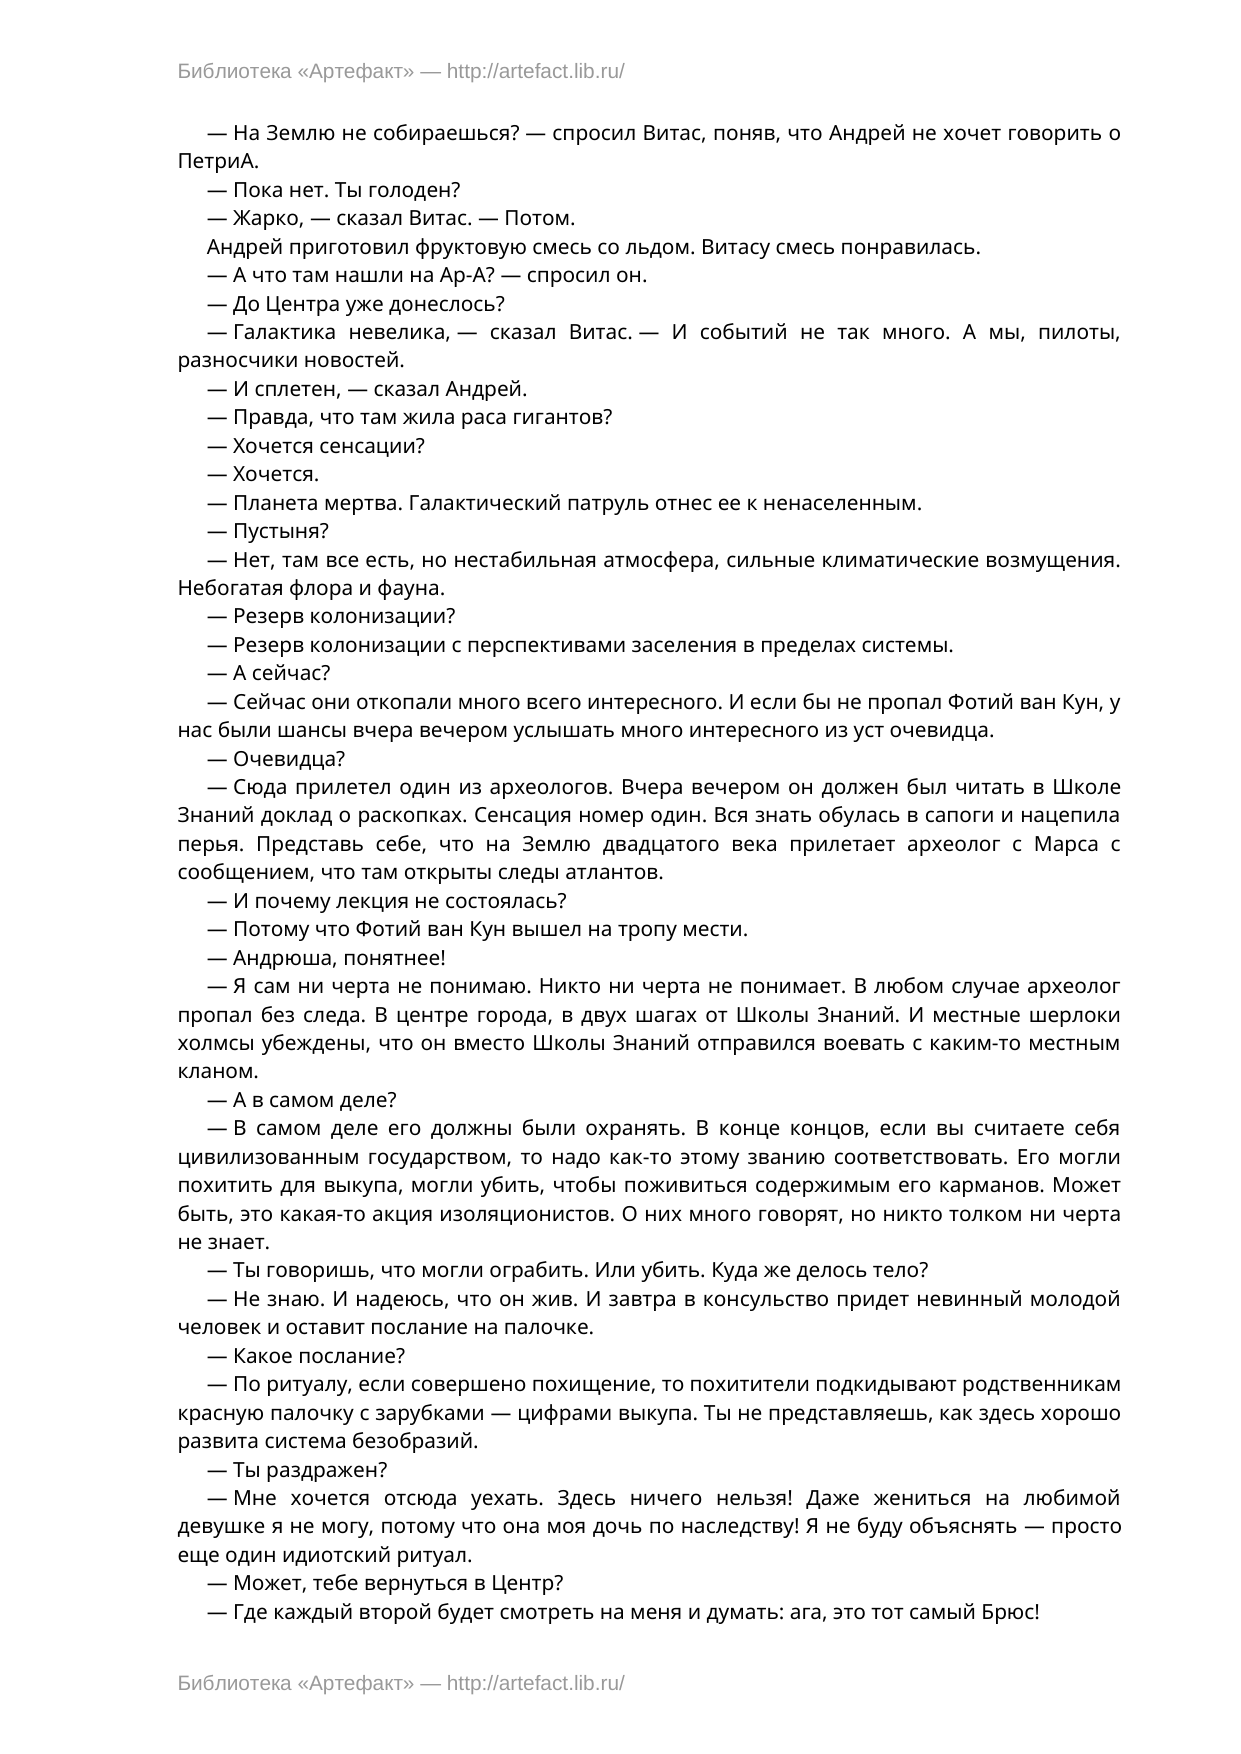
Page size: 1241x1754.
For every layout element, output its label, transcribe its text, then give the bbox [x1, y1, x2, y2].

text — Мне хочется отсюда уехать. Здесь ничего нельзя! Даже жениться на любимой девушке я не могу, потому что она моя дочь по наследству! Я не буду объяснять — просто еще один идиотский ритуал. [177, 1483, 1122, 1568]
text — А в самом деле? [177, 1085, 1122, 1113]
text — Какое послание? [177, 1341, 1122, 1369]
text — И почему лекция не состоялась? [177, 886, 1122, 914]
text — По ритуалу, если совершено похищение, то похитители подкидывают родственникам красную палочку с зарубками — цифрами выкупа. Ты не представляешь, как здесь хорошо развита система безобразий. [177, 1369, 1122, 1455]
text — Галактика невелика, — сказал Витас. — И событий не так много. А мы, пилоты, разносчики новостей. [177, 317, 1122, 374]
text — Потому что Фотий ван Кун вышел на тропу мести. [177, 914, 1122, 943]
text — Ты говоришь, что могли ограбить. Или убить. Куда же делось тело? [177, 1256, 1122, 1284]
text — Резерв колонизации с перспективами заселения в пределах системы. [177, 630, 1122, 658]
text — Ты раздражен? [177, 1455, 1122, 1483]
text — Нет, там все есть, но нестабильная атмосфера, сильные климатические возмущения. Небогатая флора и фауна. [177, 545, 1122, 602]
text — Планета мертва. Галактический патруль отнес ее к ненаселенным. [177, 488, 1122, 516]
text — Хочется. [177, 459, 1122, 488]
text — А что там нашли на Ар-А? — спросил он. [177, 260, 1122, 289]
text — И сплетен, — сказал Андрей. [177, 374, 1122, 402]
text — Где каждый второй будет смотреть на меня и думать: ага, это тот самый Брюс! [177, 1597, 1122, 1625]
text — Может, тебе вернуться в Центр? [177, 1568, 1122, 1597]
text — Жарко, — сказал Витас. — Потом. [177, 203, 1122, 232]
text — На Землю не собираешься? — спросил Витас, поняв, что Андрей не хочет говорить о ПетриА. [177, 118, 1122, 175]
text — Я сам ни черта не понимаю. Никто ни черта не понимает. В любом случае археолог пропал без следа. В центре города, в двух шагах от Школы Знаний. И местные шерлоки холмсы убеждены, что он вместо Школы Знаний отправился воевать с каким-то местным кланом. [177, 971, 1122, 1085]
text — Андрюша, понятнее! [177, 943, 1122, 971]
text — В самом деле его должны были охранять. В конце концов, если вы считаете себя цивилизованным государством, то надо как-то этому званию соответствовать. Его могли похитить для выкупа, могли убить, чтобы поживиться содержимым его карманов. Может быть, это какая-то акция изоляционистов. О них много говорят, но никто толком ни черта не знает. [177, 1113, 1122, 1256]
text — А сейчас? [177, 658, 1122, 687]
text — Правда, что там жила раса гигантов? [177, 402, 1122, 431]
text — Не знаю. И надеюсь, что он жив. И завтра в консульство придет невинный молодой человек и оставит послание на палочке. [177, 1284, 1122, 1341]
text — Пока нет. Ты голоден? [177, 175, 1122, 203]
text — Резерв колонизации? [177, 602, 1122, 630]
text — Пустыня? [177, 516, 1122, 545]
text Андрей приготовил фруктовую смесь со льдом. Витасу смесь понравилась. [177, 232, 1122, 260]
text — Хочется сенсации? [177, 431, 1122, 459]
text — Сюда прилетел один из археологов. Вчера вечером он должен был читать в Школе Знаний доклад о раскопках. Сенсация номер один. Вся знать обулась в сапоги и нацепила перья. Представь себе, что на Землю двадцатого века прилетает археолог с Марса с сообщением, что там открыты следы атлантов. [177, 772, 1122, 886]
text — Сейчас они откопали много всего интересного. И если бы не пропал Фотий ван Кун, у нас были шансы вчера вечером услышать много интересного из уст очевидца. [177, 687, 1122, 744]
text — До Центра уже донеслось? [177, 289, 1122, 317]
text — Очевидца? [177, 744, 1122, 772]
